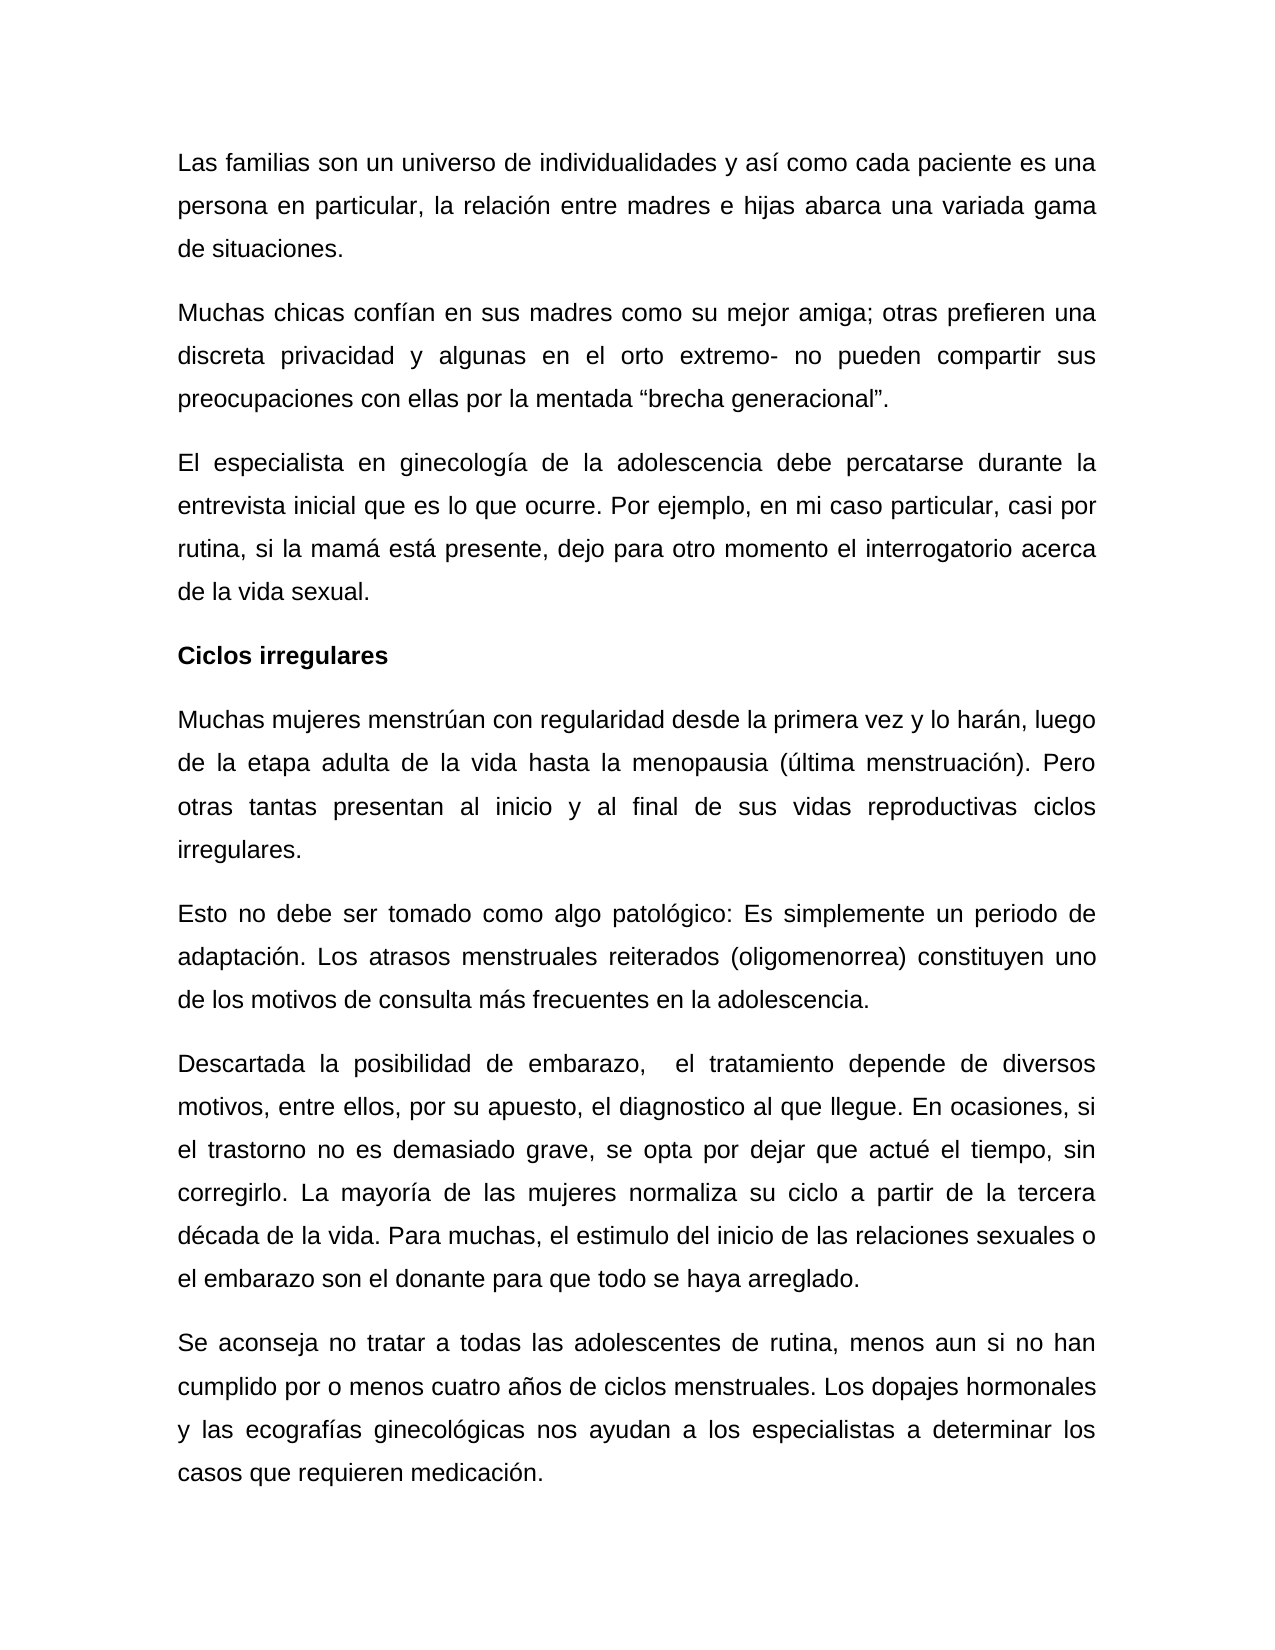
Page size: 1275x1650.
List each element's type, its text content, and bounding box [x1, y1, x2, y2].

text Esto no debe ser tomado como algo patológico: Es simplemente un periodo de adaptación. Los atrasos menstruales reiterados (oligomenorrea) constituyen uno de los motivos de consulta más frecuentes en la adolescencia. [177, 899, 1098, 1014]
text Se aconseja no tratar a todas las adolescentes de rutina, menos aun si no han cumplido por o menos cuatro años de ciclos menstruales. Los dopajes hormonales y las ecografías ginecológicas nos ayudan a los especialistas a determinar los casos que requieren medicación. [177, 1328, 1098, 1487]
text Muchas mujeres menstrúan con regularidad desde la primera vez y lo harán, luego de la etapa adulta de la vida hasta la menopausia (última menstruación). Pero otras tantas presentan al inicio y al final de sus vidas reproductivas ciclos irregulares. [177, 705, 1098, 863]
text Descartada la posibilidad de embarazo, el tratamiento depende de diversos motivos, entre ellos, por su apuesto, el diagnostico al que llegue. En ocasiones, si el trastorno no es demasiado grave, se opta por dejar que actué el tiempo, sin corregirlo. La mayoría de las mujeres normaliza su ciclo a partir de la tercera década de la vida. Para muchas, el estimulo del inicio de las relaciones sexuales o el embarazo son el donante para que todo se haya arreglado. [177, 1049, 1098, 1293]
text Las familias son un universo de individualidades y así como cada paciente es una persona en particular, la relación entre madres e hijas abarca una variada gama de situaciones. [177, 148, 1098, 263]
text Muchas chicas confían en sus madres como su mejor amiga; otras prefieren una discreta privacidad y algunas en el orto extremo- no pueden compartir sus preocupaciones con ellas por la mentada “brecha generacional”. [177, 298, 1098, 413]
text Ciclos irregulares [177, 641, 1098, 670]
text El especialista en ginecología de la adolescencia debe percatarse durante la entrevista inicial que es lo que ocurre. Por ejemplo, en mi caso particular, casi por rutina, si la mamá está presente, dejo para otro momento el interrogatorio acerca de la vida sexual. [177, 448, 1098, 606]
